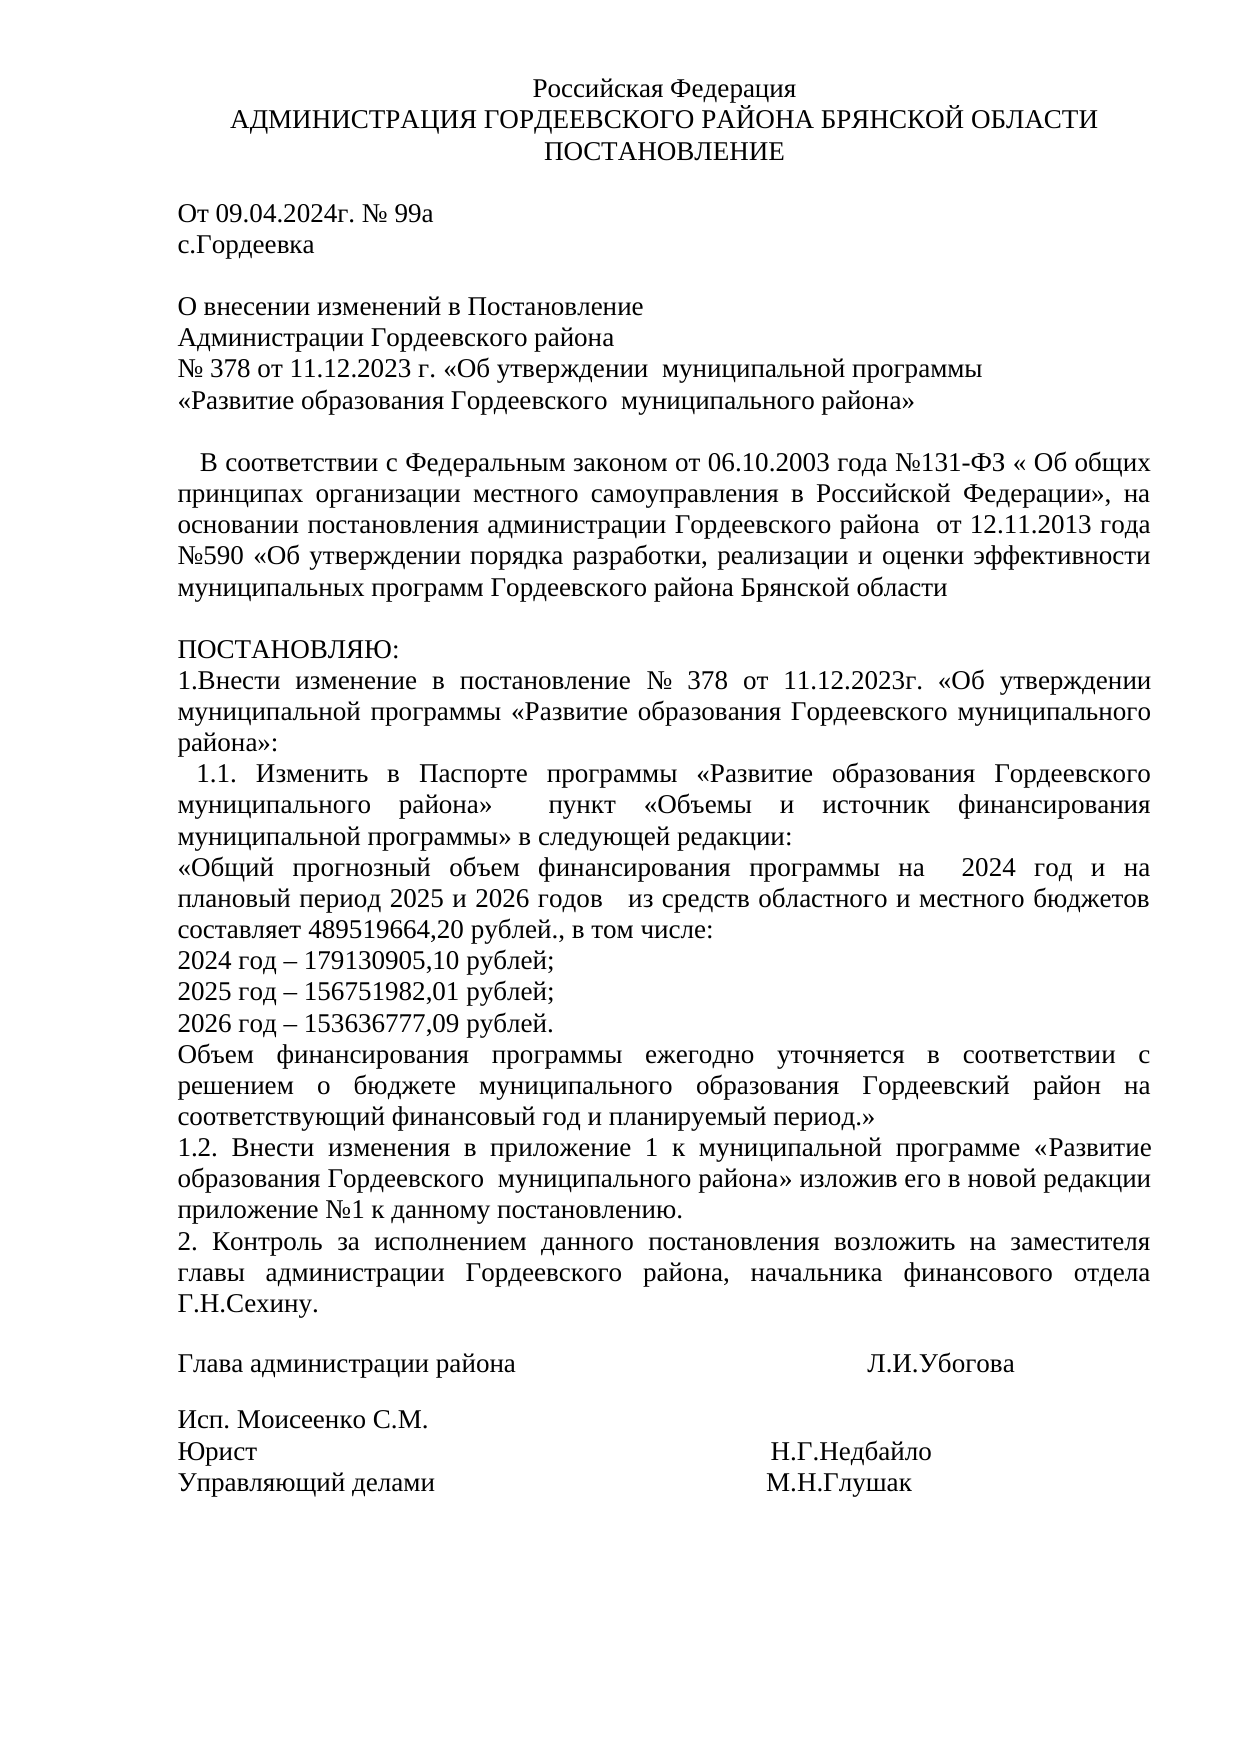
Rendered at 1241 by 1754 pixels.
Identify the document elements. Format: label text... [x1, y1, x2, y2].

text 2. Контроль за исполнением данного постановления возложить на заместителя главы администрации Гордеевского района, начальника финансового отдела Г.Н.Сехину. [177, 1225, 1152, 1318]
text АДМИНИСТРАЦИЯ ГОРДЕЕВСКОГО РАЙОНА БРЯНСКОЙ ОБЛАСТИ [177, 103, 1152, 134]
text 1.1. Изменить в Паспорте программы «Развитие образования Гордеевского муниципального района» пункт «Объемы и источник финансирования муниципальной программы» в следующей редакции: [177, 757, 1152, 851]
text В соответствии с Федеральным законом от 06.10.2003 года №131-ФЗ « Об общих принципах организации местного самоуправления в Российской Федерации», на основании постановления администрации Гордеевского района от 12.11.2013 года №590 «Об утверждении порядка разработки, реализации и оценки эффективности муниципальных программ Гордеевского района Брянской области [177, 446, 1152, 602]
text № 378 от 11.12.2023 г. «Об утверждении муниципальной программы [177, 353, 1152, 384]
text Администрации Гордеевского района [177, 321, 1152, 353]
text «Общий прогнозный объем финансирования программы на 2024 год и на плановый период 2025 и 2026 годов из средств областного и местного бюджетов составляет 489519664,20 рублей., в том числе: [177, 851, 1152, 944]
text Объем финансирования программы ежегодно уточняется в соответствии с решением о бюджете муниципального образования Гордеевский район на соответствующий финансовый год и планируемый период.» [177, 1038, 1152, 1131]
text 1.2. Внести изменения в приложение 1 к муниципальной программе «Развитие образования Гордеевского муниципального района» изложив его в новой редакции приложение №1 к данному постановлению. [177, 1131, 1152, 1225]
text Российская Федерация [177, 72, 1152, 103]
text 2026 год – 153636777,09 рублей. [177, 1007, 1152, 1038]
text с.Гордеевка [177, 228, 1152, 259]
text Юрист Н.Г.Недбайло [177, 1434, 1152, 1466]
text «Развитие образования Гордеевского муниципального района» [177, 384, 1152, 415]
text 1.Внести изменение в постановление № 378 от 11.12.2023г. «Об утверждении муниципальной программы «Развитие образования Гордеевского муниципального района»: [177, 664, 1152, 757]
text От 09.04.2024г. № 99а [177, 197, 1152, 228]
text Исп. Моисеенко С.М. [177, 1403, 1152, 1434]
text 2025 год – 156751982,01 рублей; [177, 976, 1152, 1007]
text ПОСТАНОВЛЯЮ: [177, 633, 1152, 664]
text 2024 год – 179130905,10 рублей; [177, 944, 1152, 976]
text О внесении изменений в Постановление [177, 290, 1152, 321]
list Глава администрации района Л.И.Убогова [177, 1347, 1152, 1378]
text Управляющий делами М.Н.Глушак [177, 1466, 1152, 1497]
text ПОСТАНОВЛЕНИЕ [177, 134, 1152, 166]
